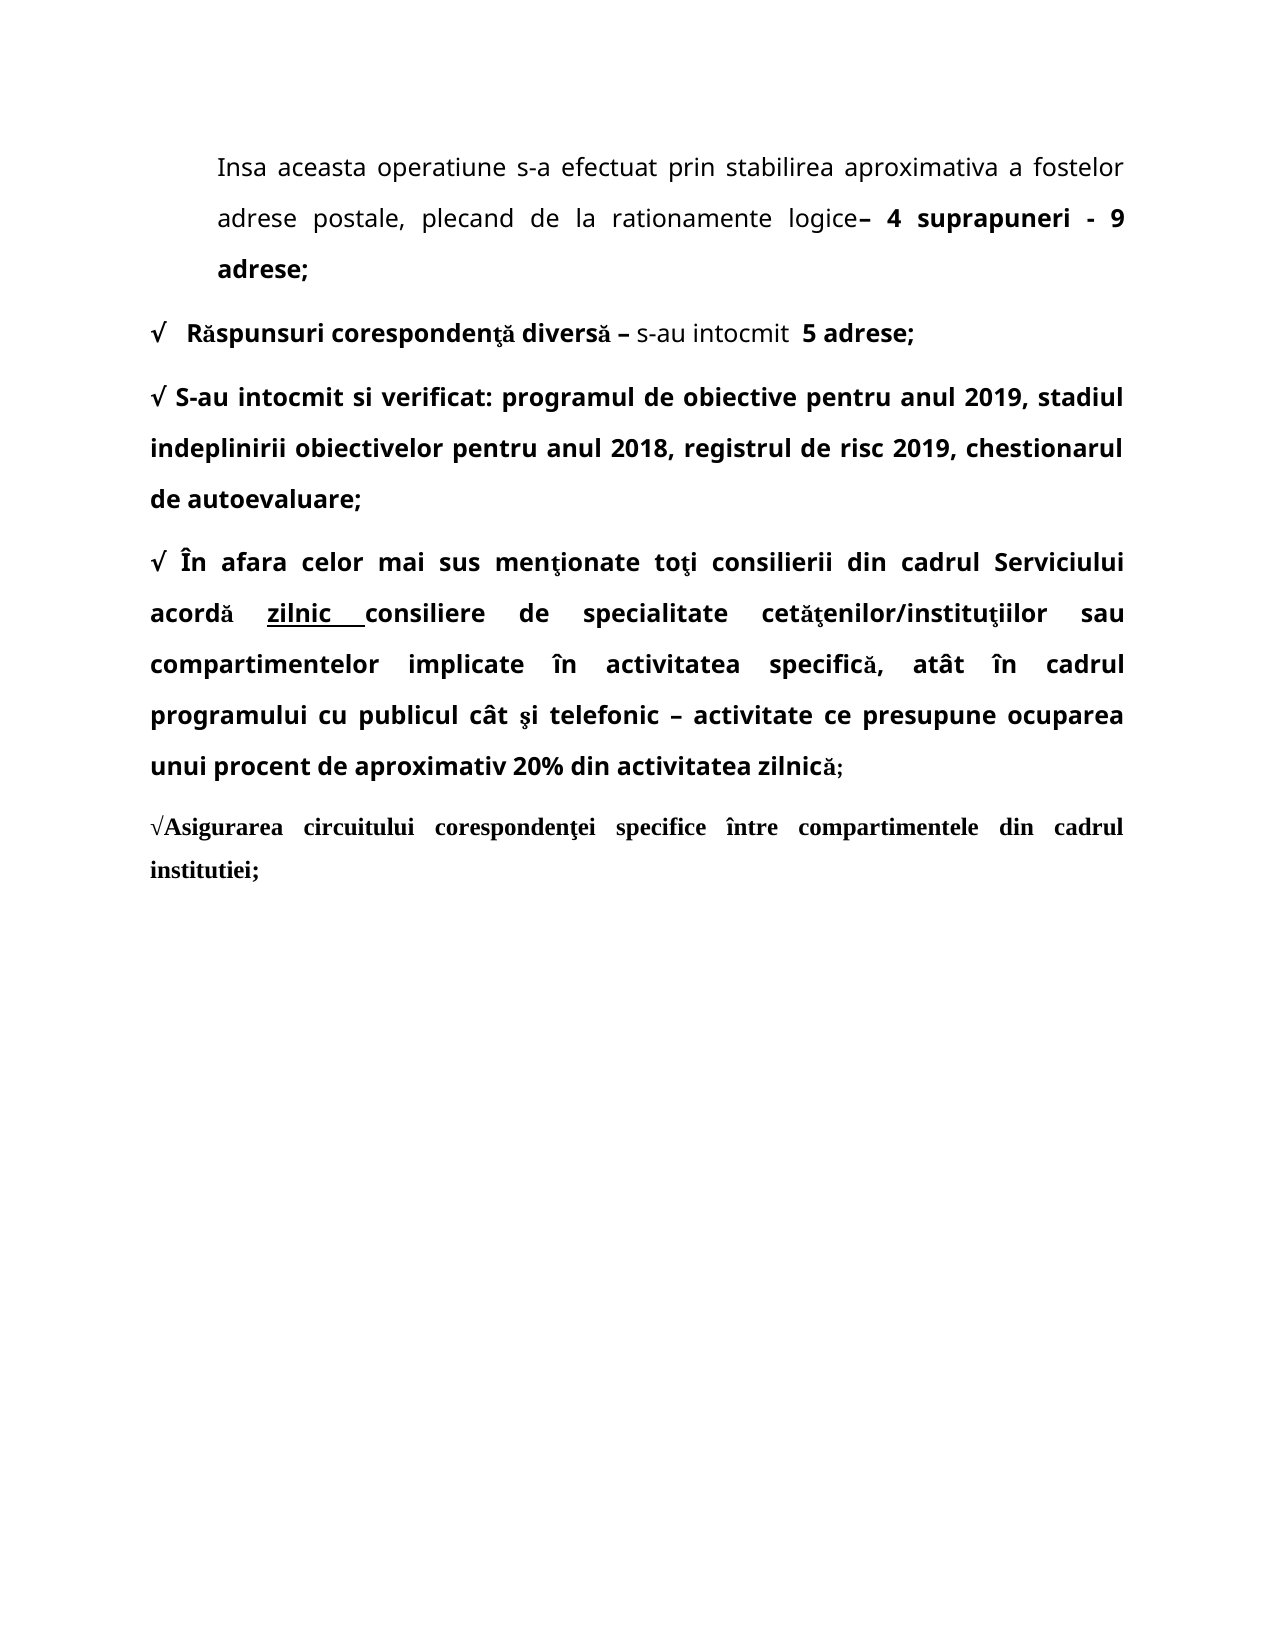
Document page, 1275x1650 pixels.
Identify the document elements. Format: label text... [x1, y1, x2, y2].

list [217, 150, 1125, 286]
text √ Răspunsuri corespondenţă diversă – s-au intocmit 5 adrese; [150, 316, 1125, 350]
text √Asigurarea circuitului corespondenţei specifice între compartimentele din cadrul institutiei; [150, 812, 1125, 884]
text √ În afara celor mai sus menţionate toţi consilierii din cadrul Serviciului acordă zilnic consiliere de specialitate cetăţenilor/instituţiilor sau compartimentelor implicate în activitatea specifică, atât în cadrul programului cu publicul cât şi telefonic – activitate ce presupune ocuparea unui procent de aproximativ 20% din activitatea zilnică; [150, 545, 1125, 783]
text √ S-au intocmit si verificat: programul de obiective pentru anul 2019, stadiul indeplinirii obiectivelor pentru anul 2018, registrul de risc 2019, chestionarul de autoevaluare; [150, 379, 1125, 515]
